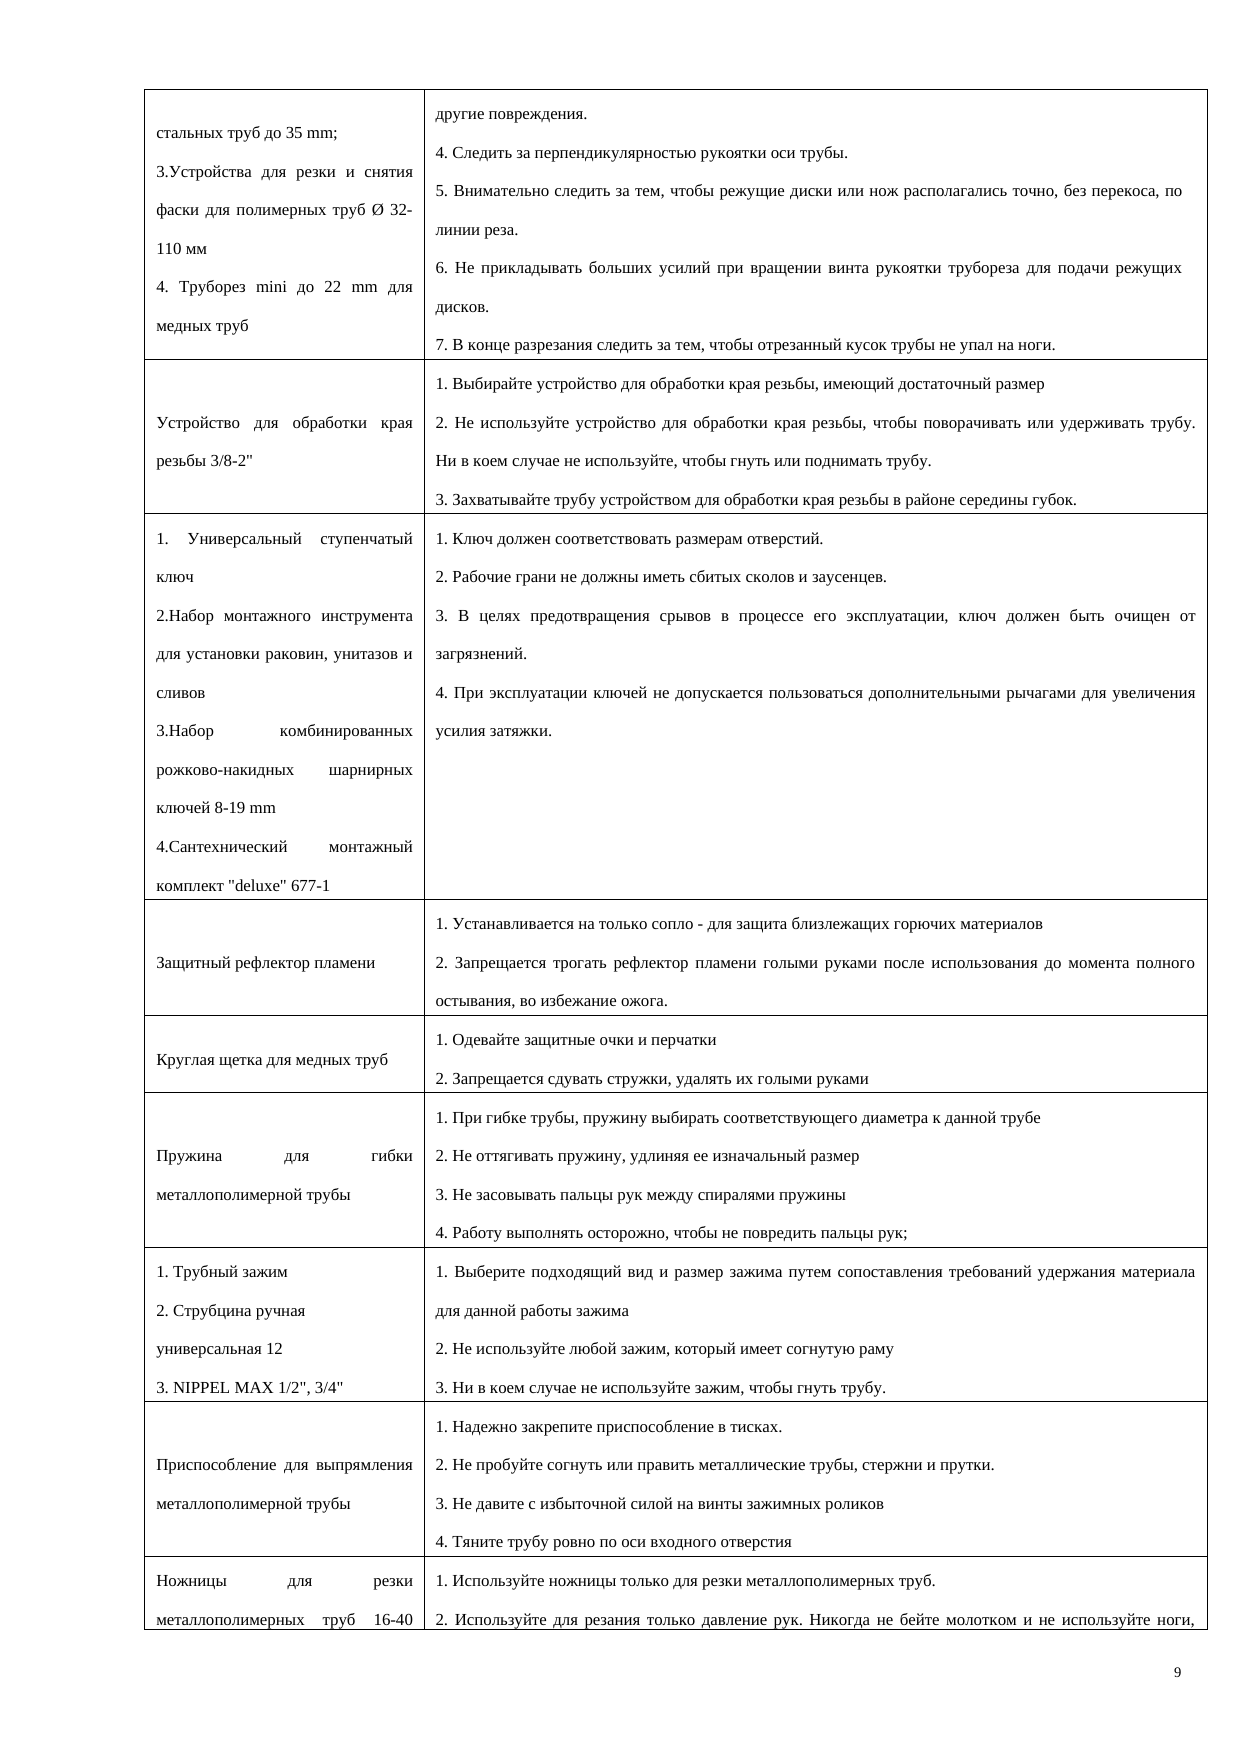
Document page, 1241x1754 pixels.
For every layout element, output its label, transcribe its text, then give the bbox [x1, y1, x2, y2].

table_cell 1. Трубный зажим 2. Струбцина ручная универсальная 12 3. NIPPEL MAX 1/2", 3/4" [145, 1248, 424, 1401]
table_cell Круглая щетка для медных труб [145, 1016, 424, 1092]
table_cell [425, 1557, 1207, 1629]
table_cell 1. При гибке трубы, пружину выбирать соответствующего диаметра к данной трубе 2. Не оттягивать пружину, удлиняя ее изначальный размер 3. Не засовывать пальцы рук между спиралями пружины 4. Работу выполнять осторожно, чтобы не повредить пальцы рук; [425, 1093, 1207, 1247]
table_cell 1. Одевайте защитные очки и перчатки 2. Запрещается сдувать стружки, удалять их голыми руками [425, 1016, 1207, 1092]
table_cell Устройство для обработки края резьбы 3/8-2" [145, 360, 424, 513]
table_cell 1. Выберите подходящий вид и размер зажима путем сопоставления требований удержания материала для данной работы зажима 2. Не используйте любой зажим, который имеет согнутую раму 3. Ни в коем случае не используйте зажим, чтобы гнуть трубу. [425, 1248, 1207, 1401]
table_cell 1. Надежно закрепите приспособление в тисках. 2. Не пробуйте согнуть или править металлические трубы, стержни и прутки. 3. Не давите с избыточной силой на винты зажимных роликов 4. Тяните трубу ровно по оси входного отверстия [425, 1402, 1207, 1556]
table_cell 1. Выбирайте устройство для обработки края резьбы, имеющий достаточный размер 2. Не используйте устройство для обработки края резьбы, чтобы поворачивать или удерживать трубу. Ни в коем случае не используйте, чтобы гнуть или поднимать трубу. 3. Захватывайте трубу устройством для обработки края резьбы в районе середины губок. [425, 360, 1207, 513]
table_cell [145, 90, 424, 359]
table_cell 1. Устанавливается на только сопло - для защита близлежащих горючих материалов 2. Запрещается трогать рефлектор пламени голыми руками после использования до момента полного остывания, во избежание ожога. [425, 900, 1207, 1015]
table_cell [145, 1557, 424, 1629]
table_cell Защитный рефлектор пламени [145, 900, 424, 1015]
table_cell 1. Универсальный ступенчатый ключ 2.Набор монтажного инструмента для установки раковин, унитазов и сливов 3.Набор комбинированных рожково-накидных шарнирных ключей 8-19 mm 4.Сантехнический монтажный комплект "deluxe" 677-1 [145, 514, 424, 899]
table_cell 1. Ключ должен соответствовать размерам отверстий. 2. Рабочие грани не должны иметь сбитых сколов и заусенцев. 3. В целях предотвращения срывов в процессе его эксплуатации, ключ должен быть очищен от загрязнений. 4. При эксплуатации ключей не допускается пользоваться дополнительными рычагами для увеличения усилия затяжки. [425, 514, 1207, 899]
table_cell Приспособление для выпрямления металлополимерной трубы [145, 1402, 424, 1556]
table_cell Пружина для гибки металлополимерной трубы [145, 1093, 424, 1247]
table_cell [425, 90, 1207, 359]
